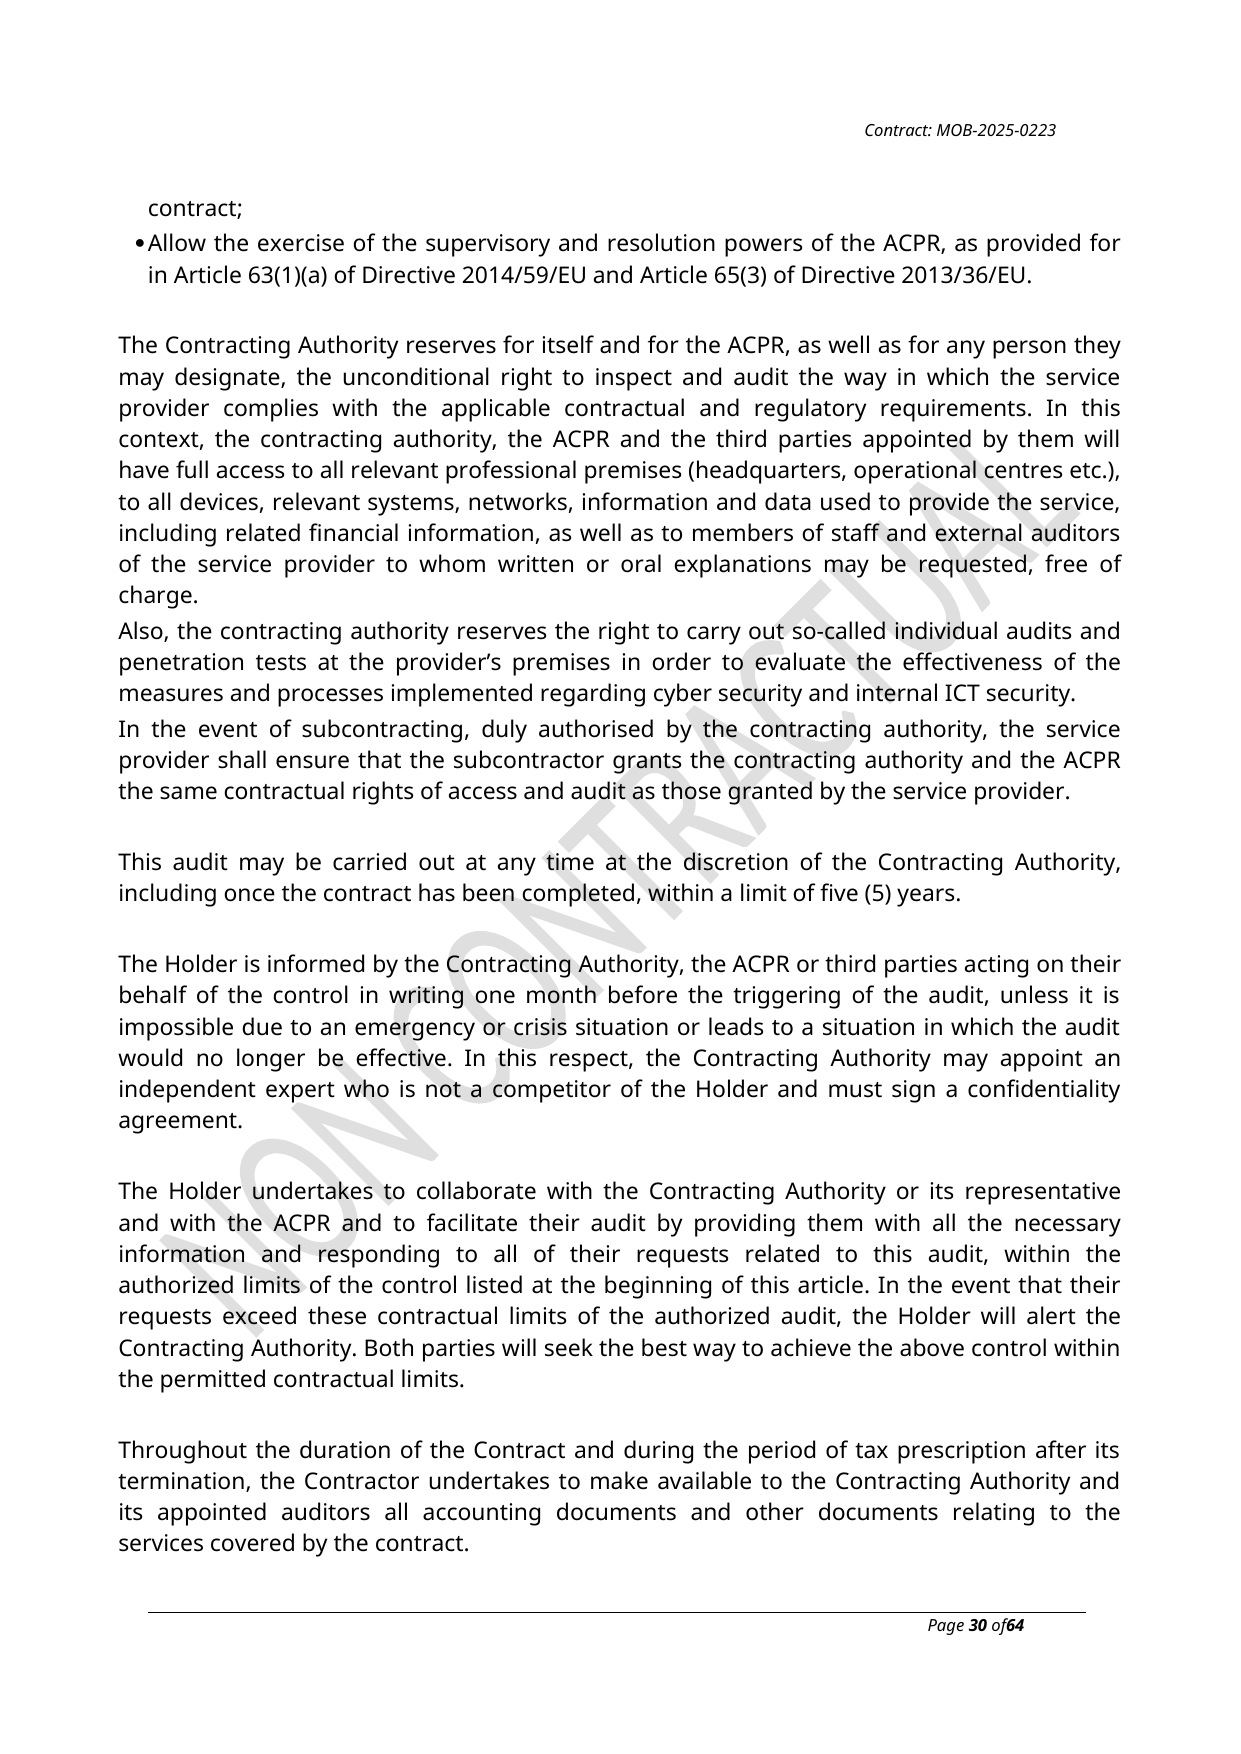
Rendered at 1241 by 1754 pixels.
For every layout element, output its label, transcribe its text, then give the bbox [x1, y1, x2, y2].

text The Contracting Authority reserves for itself and for the ACPR, as well as for any person they may designate, the unconditional right to inspect and audit the way in which the service provider complies with the applicable contractual and regulatory requirements. In this context, the contracting authority, the ACPR and the third parties appointed by them will have full access to all relevant professional premises (headquarters, operational centres etc.), to all devices, relevant systems, networks, information and data used to provide the service, including related financial information, as well as to members of staff and external auditors of the service provider to whom written or oral explanations may be requested, free of charge. [118, 329, 1122, 611]
text The Holder is informed by the Contracting Authority, the ACPR or third parties acting on their behalf of the control in writing one month before the triggering of the audit, unless it is impossible due to an emergency or crisis situation or leads to a situation in which the audit would no longer be effective. In this respect, the Contracting Authority may appoint an independent expert who is not a competitor of the Holder and must sign a confidentiality agreement. [118, 948, 1122, 1136]
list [136, 192, 1122, 223]
text This audit may be carried out at any time at the discretion of the Contracting Authority, including once the contract has been completed, within a limit of five (5) years. [118, 846, 1122, 909]
list Allow the exercise of the supervisory and resolution powers of the ACPR, as provided for in Article 63(1)(a) of Directive 2014/59/EU and Article 65(3) of Directive 2013/36/EU. [136, 227, 1122, 290]
text Throughout the duration of the Contract and during the period of tax prescription after its termination, the Contractor undertakes to make available to the Contracting Authority and its appointed auditors all accounting documents and other documents relating to the services covered by the contract. [118, 1434, 1122, 1559]
text The Holder undertakes to collaborate with the Contracting Authority or its representative and with the ACPR and to facilitate their audit by providing them with all the necessary information and responding to all of their requests related to this audit, within the authorized limits of the control listed at the beginning of this article. In the event that their requests exceed these contractual limits of the authorized audit, the Holder will alert the Contracting Authority. Both parties will seek the best way to achieve the above control within the permitted contractual limits. [118, 1175, 1122, 1394]
text Also, the contracting authority reserves the right to carry out so-called individual audits and penetration tests at the provider’s premises in order to evaluate the effectiveness of the measures and processes implemented regarding cyber security and internal ICT security. [118, 615, 1122, 709]
text In the event of subcontracting, duly authorised by the contracting authority, the service provider shall ensure that the subcontractor grants the contracting authority and the ACPR the same contractual rights of access and audit as those granted by the service provider. [118, 713, 1122, 807]
